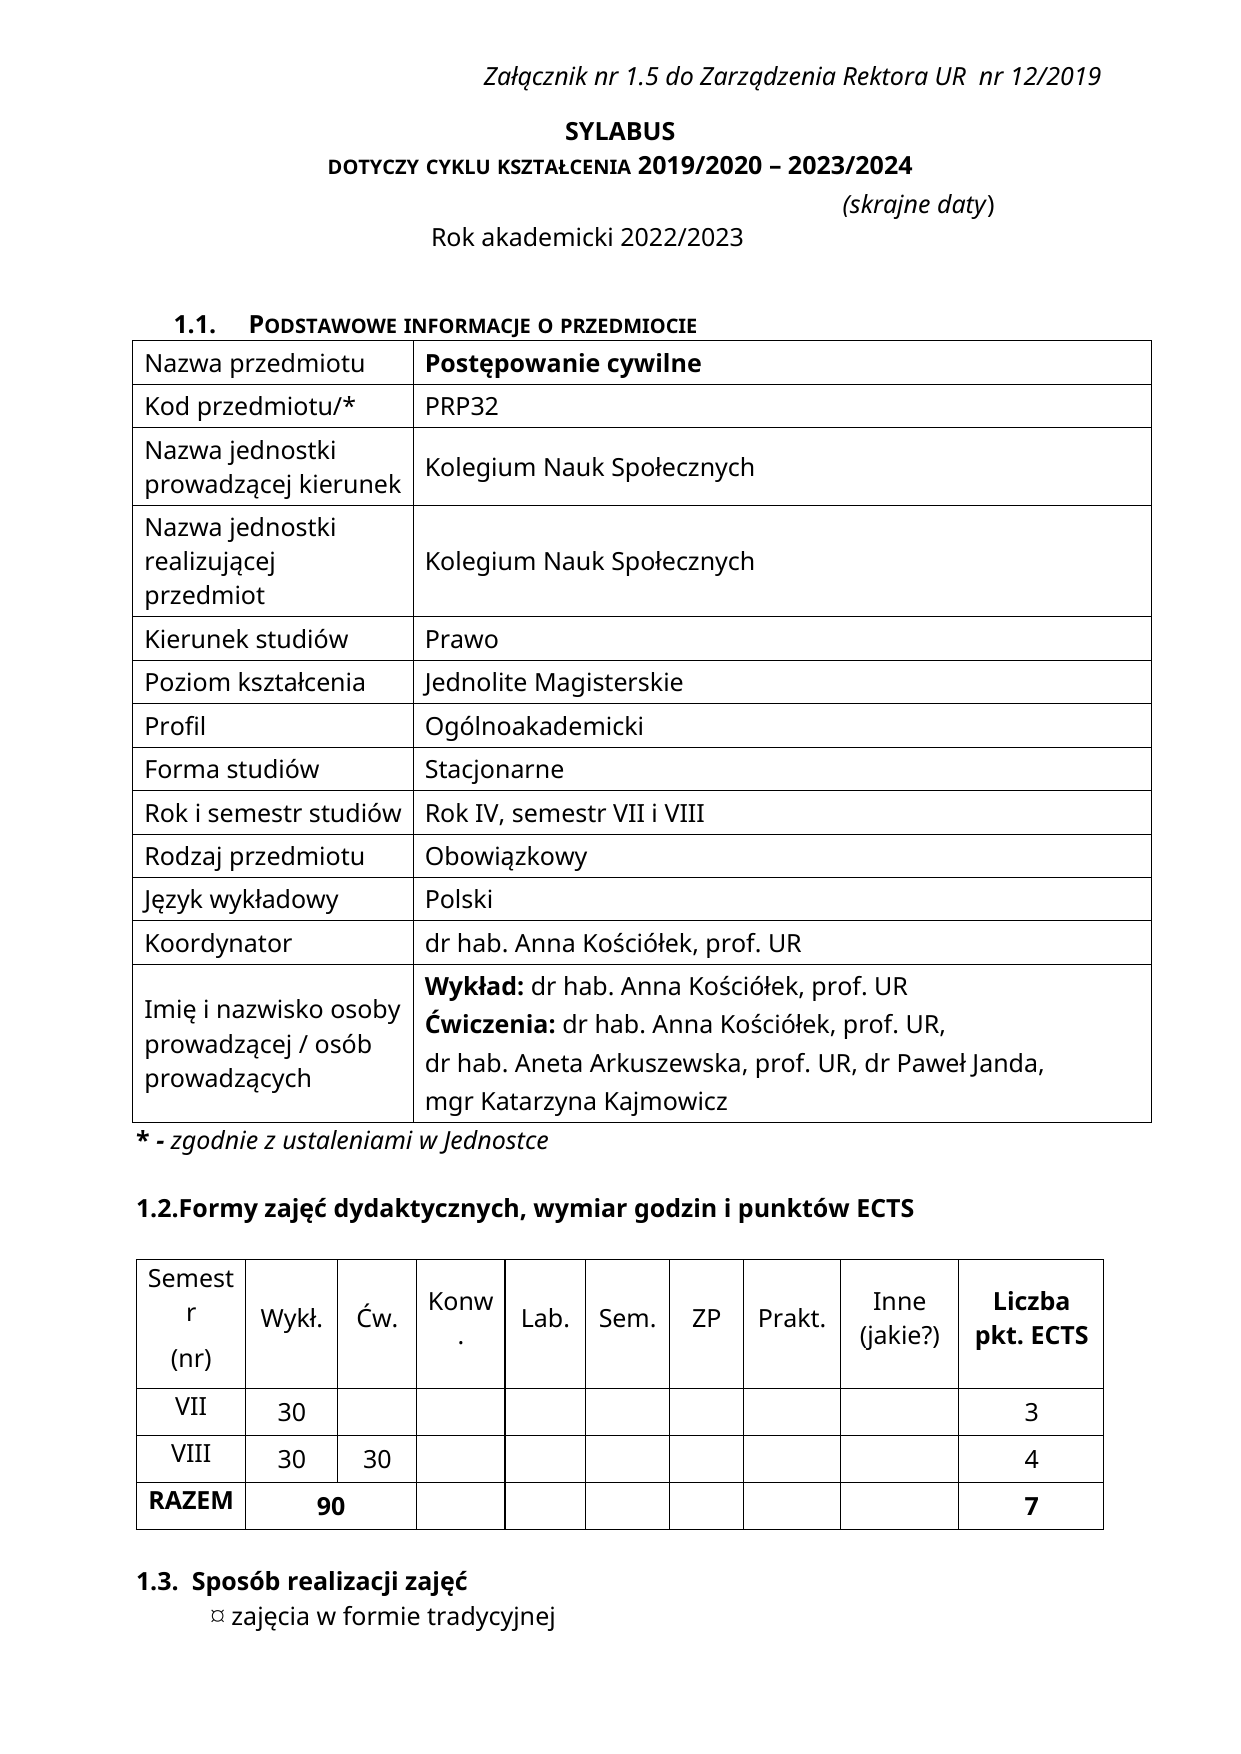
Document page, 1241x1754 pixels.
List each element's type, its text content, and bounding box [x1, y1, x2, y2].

table_cell Polski [414, 878, 1151, 920]
table_cell [744, 1436, 840, 1482]
table_cell PRP32 [414, 385, 1151, 427]
table_cell Imię i nazwisko osoby prowadzącej / osób prowadzących [133, 965, 413, 1122]
table_cell Rodzaj przedmiotu [133, 835, 413, 877]
table_cell [586, 1483, 669, 1529]
table_cell Rok i semestr studiów [133, 791, 413, 833]
table_cell [338, 1389, 416, 1434]
table_cell [417, 1483, 504, 1529]
table_cell Kolegium Nauk Społecznych [414, 506, 1151, 616]
table_cell 30 [246, 1436, 337, 1482]
table_cell Profil [133, 704, 413, 747]
table_cell Jednolite Magisterskie [414, 661, 1151, 703]
table_cell Kolegium Nauk Społecznych [414, 428, 1151, 505]
table_cell RAZEM [137, 1483, 245, 1529]
text * - zgodnie z ustaleniami w Jednostce [136, 1123, 1104, 1157]
table_cell [506, 1436, 585, 1482]
text SYLABUS [136, 114, 1104, 148]
table_cell [744, 1389, 840, 1434]
table_header Inne (jakie?) [841, 1260, 958, 1387]
table_header Ćw. [338, 1260, 416, 1387]
table_cell [744, 1483, 840, 1529]
table_header ZP [670, 1260, 743, 1387]
table_cell [417, 1389, 504, 1434]
table_cell Kod przedmiotu/* [133, 385, 413, 427]
table_cell Poziom kształcenia [133, 661, 413, 703]
table_cell [670, 1483, 743, 1529]
table_header Lab. [506, 1260, 585, 1387]
table_cell [841, 1436, 958, 1482]
table_cell Ogólnoakademicki [414, 704, 1151, 747]
table_cell [841, 1483, 958, 1529]
text Rok akademicki 2022/2023 [136, 226, 1104, 251]
table_cell [506, 1389, 585, 1434]
table_header Prakt. [744, 1260, 840, 1387]
table_cell Wykład: dr hab. Anna Kościółek, prof. UR Ćwiczenia: dr hab. Anna Kościółek, prof. UR, dr hab. Aneta Arkuszewska, prof. UR, dr Paweł Janda, mgr Katarzyna Kajmowicz [414, 965, 1151, 1122]
table_cell [586, 1389, 669, 1434]
text (skrajne daty) [136, 187, 1104, 221]
list Podstawowe informacje o przedmiocie [173, 306, 1104, 340]
text 1.2.Formy zajęć dydaktycznych, wymiar godzin i punktów ECTS [136, 1191, 1104, 1225]
text dotyczy cyklu kształcenia 2019/2020 – 2023/2024 [136, 148, 1104, 182]
table_cell Stacjonarne [414, 748, 1151, 790]
table_cell 3 [959, 1389, 1103, 1434]
table_cell Prawo [414, 617, 1151, 660]
table_header Konw. [417, 1260, 504, 1387]
table_cell 4 [959, 1436, 1103, 1482]
table_header Semestr (nr) [137, 1260, 245, 1387]
table_cell dr hab. Anna Kościółek, prof. UR [414, 921, 1151, 964]
table_cell VIII [137, 1436, 245, 1482]
table_cell Język wykładowy [133, 878, 413, 920]
table_cell [506, 1483, 585, 1529]
table_header Postępowanie cywilne [414, 341, 1151, 384]
table_header Nazwa przedmiotu [133, 341, 413, 384]
table_cell Nazwa jednostki prowadzącej kierunek [133, 428, 413, 505]
text zajęcia w formie tradycyjnej [210, 1598, 1104, 1632]
table_cell Koordynator [133, 921, 413, 964]
table_cell [586, 1436, 669, 1482]
text Załącznik nr 1.5 do Zarządzenia Rektora UR nr 12/2019 [136, 59, 1104, 93]
table_cell VII [137, 1389, 245, 1434]
table_cell 30 [338, 1436, 416, 1482]
table_header Sem. [586, 1260, 669, 1387]
table_cell 30 [246, 1389, 337, 1434]
table_cell 7 [959, 1483, 1103, 1529]
table_cell Obowiązkowy [414, 835, 1151, 877]
table_cell [841, 1389, 958, 1434]
table_cell [670, 1389, 743, 1434]
table_cell Rok IV, semestr VII i VIII [414, 791, 1151, 833]
table_cell 90 [246, 1483, 416, 1529]
table_cell Forma studiów [133, 748, 413, 790]
table_cell [417, 1436, 504, 1482]
table_header Wykł. [246, 1260, 337, 1387]
text 1.3. Sposób realizacji zajęć [136, 1564, 1104, 1598]
table_cell [670, 1436, 743, 1482]
table_cell Kierunek studiów [133, 617, 413, 660]
table_header Liczba pkt. ECTS [959, 1260, 1103, 1387]
table_cell Nazwa jednostki realizującej przedmiot [133, 506, 413, 616]
